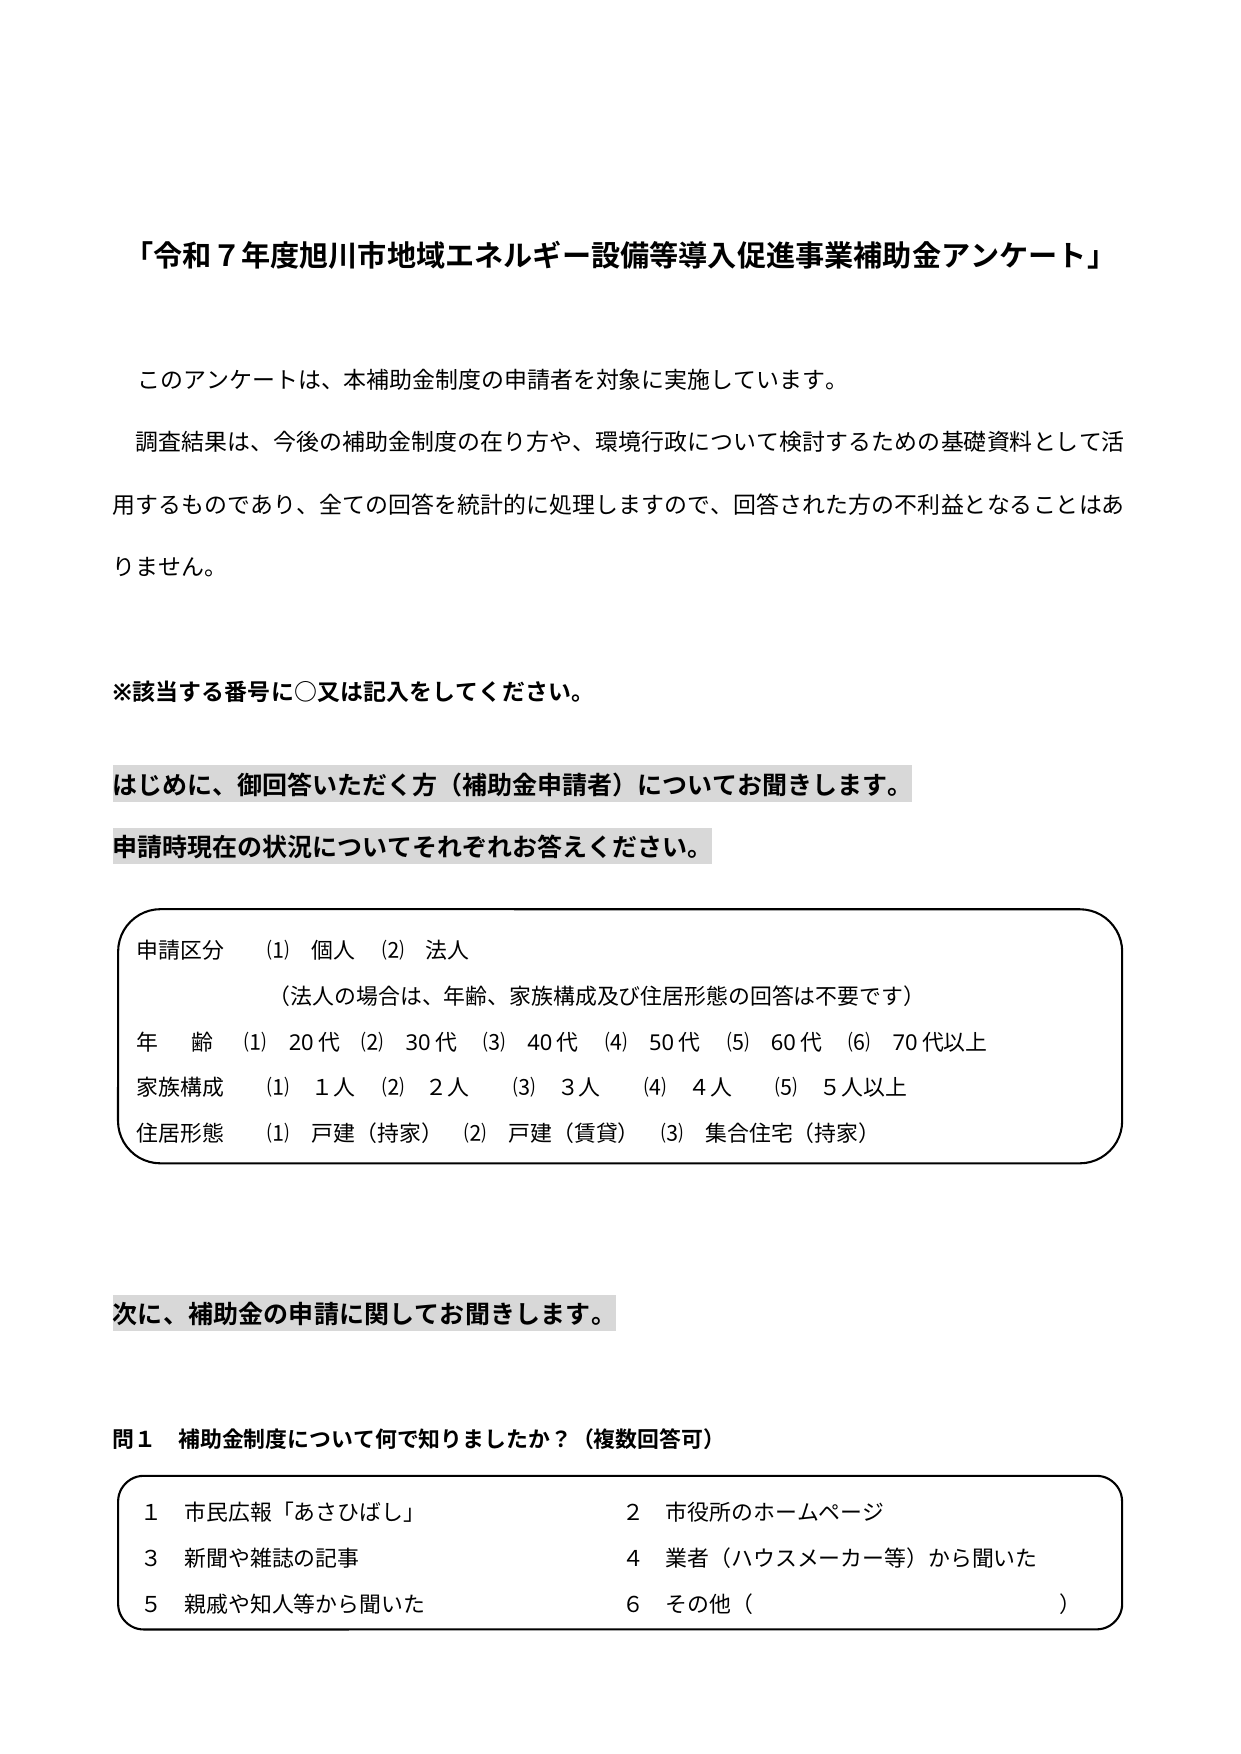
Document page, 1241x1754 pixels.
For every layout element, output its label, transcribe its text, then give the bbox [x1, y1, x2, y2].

text 次に、補助金の申請に関してお聞きします。 [112, 1282, 1128, 1344]
text このアンケートは、本補助金制度の申請者を対象に実施しています。 [112, 347, 1128, 410]
text 調査結果は、今後の補助金制度の在り方や、環境行政について検討するための基礎資料として活用するものであり、全ての回答を統計的に処理しますので、回答された方の不利益となることはありません。 [112, 410, 1128, 597]
text 申請時現在の状況についてそれぞれお答えください。 [112, 815, 1128, 877]
text ※該当する番号に○又は記入をしてください。 [112, 659, 1128, 721]
text 「令和７年度旭川市地域エネルギー設備等導入促進事業補助金アンケート」 [112, 223, 1128, 285]
text はじめに、御回答いただく方（補助金申請者）についてお聞きします。 [112, 752, 1128, 815]
text 問１ 補助金制度について何で知りましたか？（複数回答可） [112, 1406, 1128, 1469]
